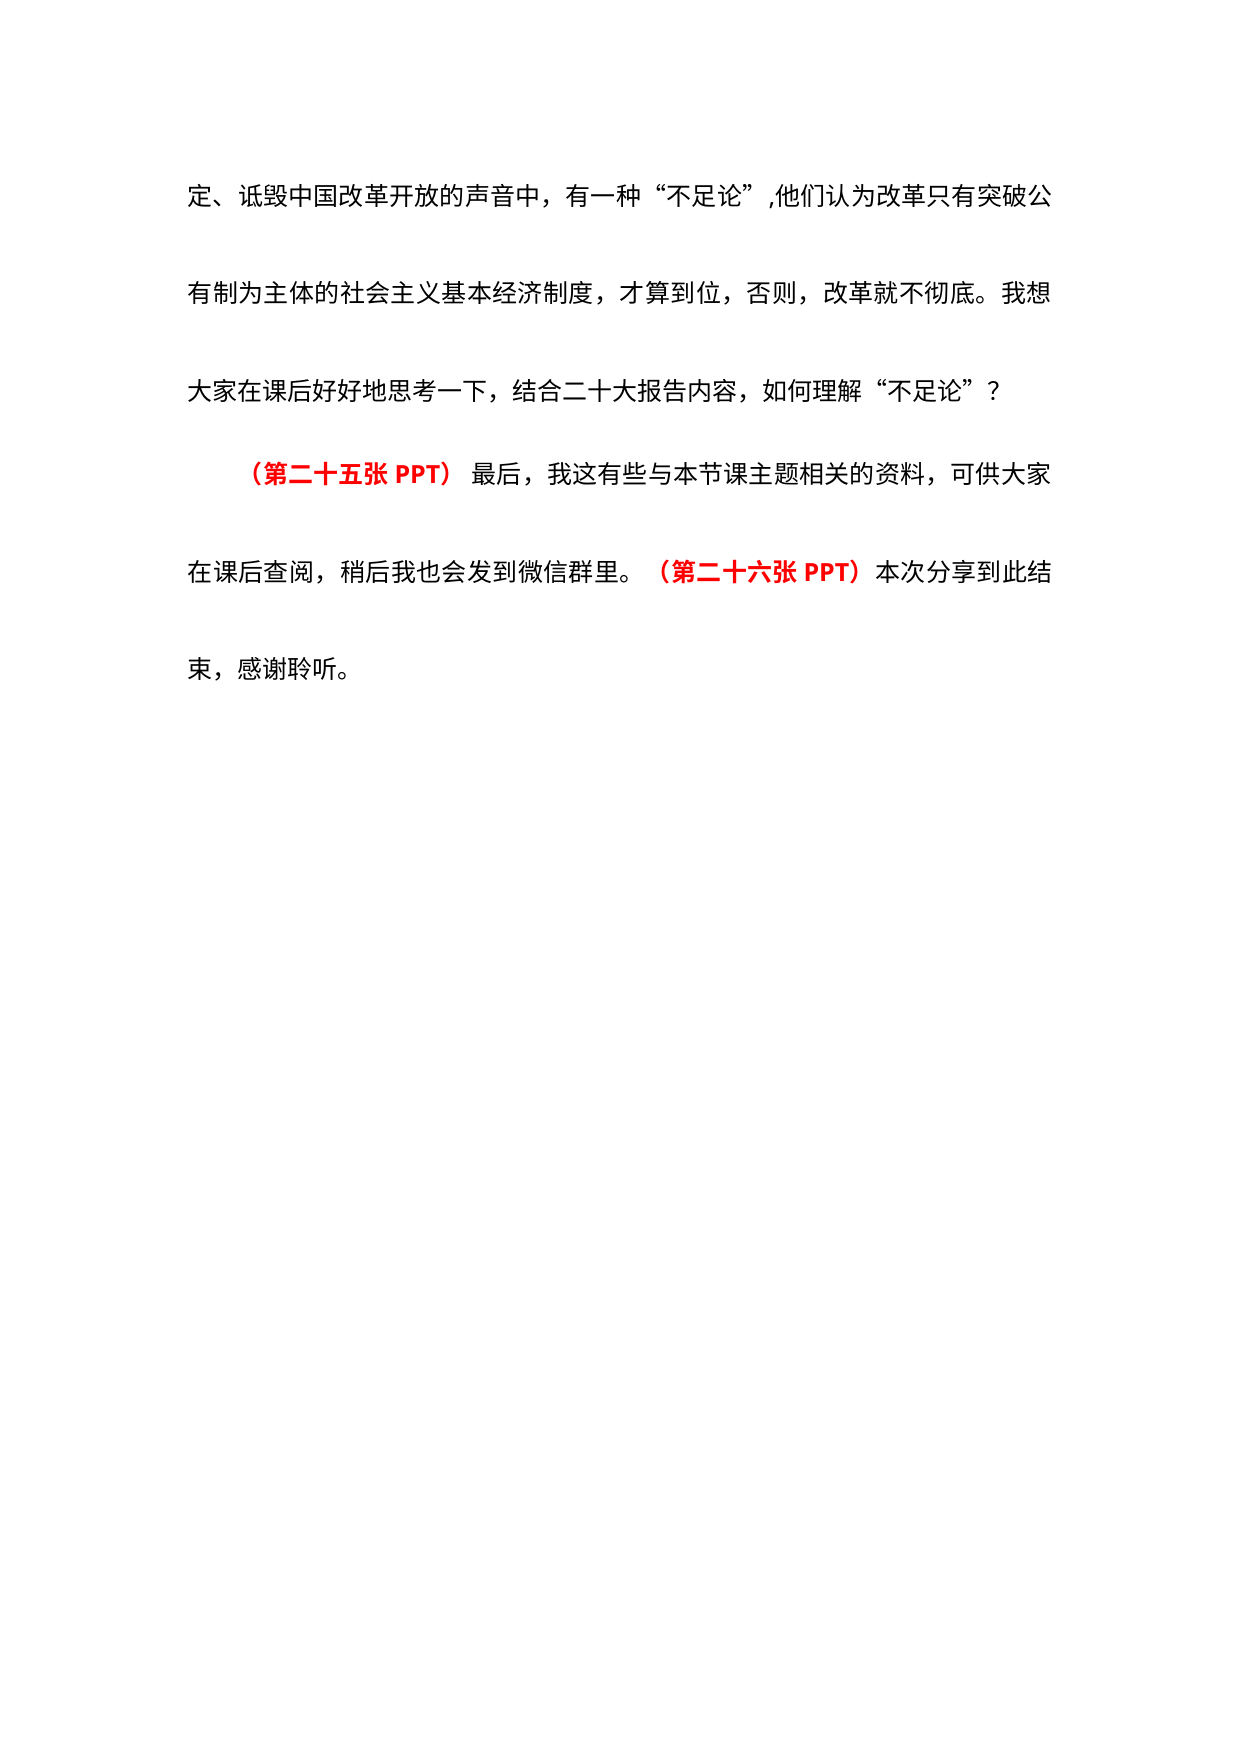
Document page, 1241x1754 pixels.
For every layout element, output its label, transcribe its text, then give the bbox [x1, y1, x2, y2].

text （第二十五张PPT） 最后，我这有些与本节课主题相关的资料，可供大家在课后查阅，稍后我也会发到微信群里。（第二十六张PPT）本次分享到此结束，感谢聆听。 [187, 440, 1053, 700]
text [187, 162, 1053, 422]
